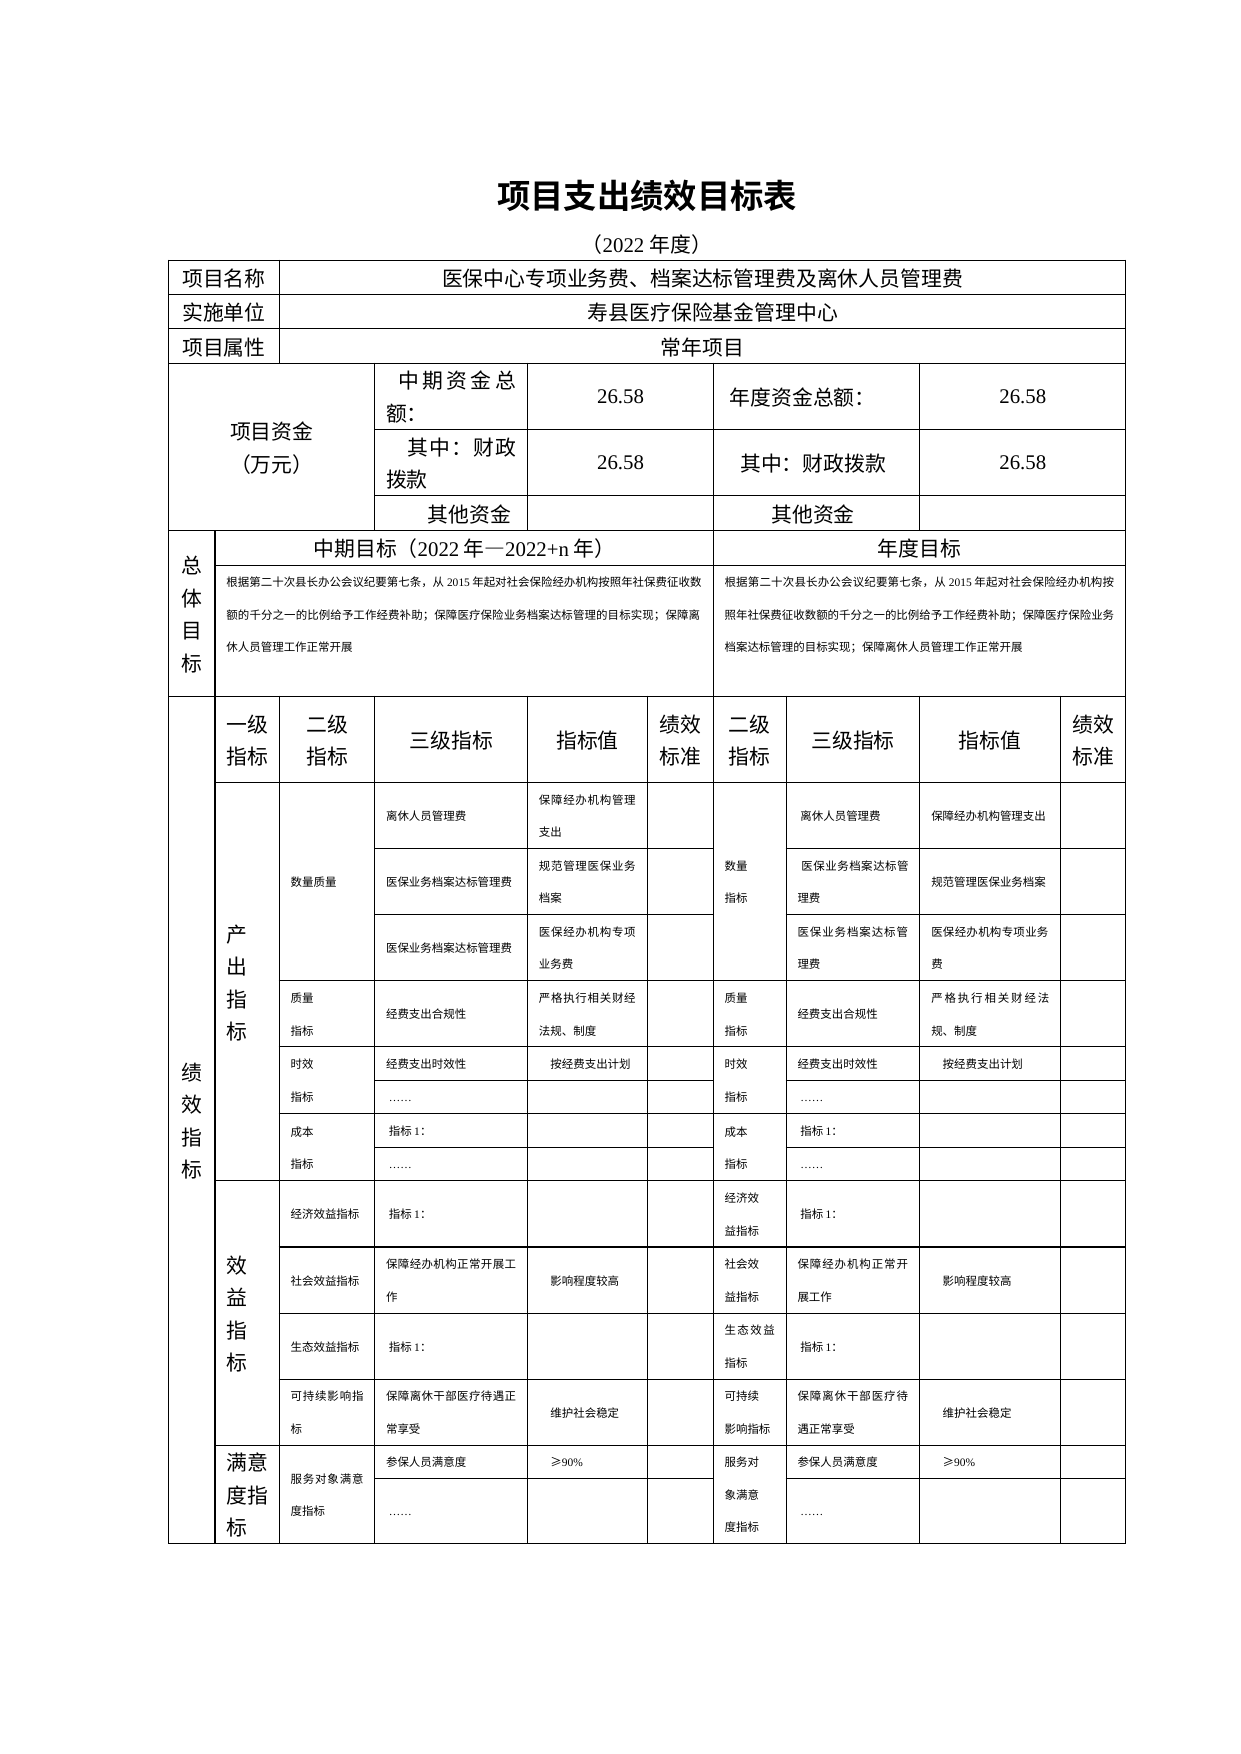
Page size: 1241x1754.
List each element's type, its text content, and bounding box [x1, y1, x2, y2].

table_cell 严格执行相关财经法规、制度 [528, 981, 647, 1046]
table_cell 绩效标准 [648, 697, 713, 782]
table_cell 根据第二十次县长办公会议纪要第七条，从2015年起对社会保险经办机构按照年社保费征收数额的千分之一的比例给予工作经费补助；保障医疗保险业务档案达标管理的目标实现；保障离休人员管理工作正常开展 [714, 566, 1125, 696]
table_cell 参保人员满意度 [787, 1446, 919, 1478]
table_cell [920, 1181, 1060, 1246]
table_cell 绩效标准 [1061, 697, 1125, 782]
table_cell 保障经办机构正常开展工作 [787, 1248, 919, 1312]
table_cell 项目名称 [169, 261, 279, 294]
table_cell 经费支出时效性 [375, 1047, 527, 1080]
table_cell 成本 指标 [714, 1114, 786, 1180]
table_cell 数量质量 [280, 783, 374, 980]
table_cell [1061, 849, 1125, 914]
table_cell 服务对 象满意 度指标 [714, 1446, 786, 1543]
table_cell 规范管理医保业务档案 [920, 849, 1060, 914]
table_cell 按经费支出计划 [528, 1047, 647, 1080]
table_cell [920, 1081, 1060, 1113]
table_cell [648, 849, 713, 914]
table_cell [648, 1047, 713, 1080]
table_cell [528, 1479, 647, 1543]
table_cell [648, 783, 713, 848]
table_cell [528, 1148, 647, 1180]
table_cell 质量 指标 [280, 981, 374, 1046]
table_cell 其他资金 [375, 496, 527, 530]
table_cell …… [787, 1479, 919, 1543]
table_cell [648, 1380, 713, 1444]
table_cell [648, 1114, 713, 1147]
table_cell 保障经办机构管理支出 [528, 783, 647, 848]
table_cell 可持续 影响指标 [714, 1380, 786, 1444]
table_cell [648, 1248, 713, 1312]
table_cell 中期目标（2022年—2022+n年） [216, 531, 713, 564]
table_cell 医保经办机构专项业务费 [920, 915, 1060, 980]
table_cell [648, 981, 713, 1046]
table_cell 按经费支出计划 [920, 1047, 1060, 1080]
table_cell 满意度指标 [216, 1446, 279, 1543]
table_cell 离休人员管理费 [375, 783, 527, 848]
table_cell 离休人员管理费 [787, 783, 919, 848]
table_cell [920, 1479, 1060, 1543]
table_cell 年度资金总额： [714, 364, 919, 429]
table_cell 指标值 [528, 697, 647, 782]
table_cell 指标值 [920, 697, 1060, 782]
table_cell …… [375, 1479, 527, 1543]
table_cell [1061, 1047, 1125, 1080]
table_cell [1061, 1081, 1125, 1113]
table_cell 医保业务档案达标管理费 [375, 849, 527, 914]
table_cell …… [787, 1081, 919, 1113]
table_cell [920, 1114, 1060, 1147]
table_cell 寿县医疗保险基金管理中心 [280, 295, 1125, 328]
table_cell 其他资金 [714, 496, 919, 530]
table_cell ≥90% [528, 1446, 647, 1478]
table_cell 时效 指标 [280, 1047, 374, 1113]
table_cell 生态效益指标 [280, 1314, 374, 1378]
table_cell 保障经办机构正常开展工作 [375, 1248, 527, 1312]
table_cell 经费支出时效性 [787, 1047, 919, 1080]
table_cell 三级指标 [375, 697, 527, 782]
table_cell 产 出 指 标 [216, 783, 279, 1180]
table_cell 指标1： [787, 1114, 919, 1147]
table_cell 26.58 [920, 364, 1125, 429]
table_cell 医保业务档案达标管理费 [787, 915, 919, 980]
table_cell [528, 1314, 647, 1378]
table_cell [1061, 1446, 1125, 1478]
table_cell 指标1： [375, 1314, 527, 1378]
table_cell [920, 496, 1125, 530]
table_cell 成本 指标 [280, 1114, 374, 1180]
table_cell 二级 指标 [280, 697, 374, 782]
table_cell 26.58 [528, 430, 713, 495]
table_cell 项目属性 [169, 329, 279, 363]
table_cell 一级 指标 [216, 697, 279, 782]
table_cell 社会效益指标 [280, 1248, 374, 1312]
table_cell [648, 1314, 713, 1378]
table_cell 规范管理医保业务档案 [528, 849, 647, 914]
table_cell 医保业务档案达标管理费 [375, 915, 527, 980]
table_cell 总 体 目 标 [169, 531, 214, 696]
table_cell [920, 1314, 1060, 1378]
table_cell [648, 1081, 713, 1113]
table_cell [1061, 1181, 1125, 1246]
table_cell 三级指标 [787, 697, 919, 782]
table_cell 经费支出合规性 [787, 981, 919, 1046]
table_cell 医保中心专项业务费、档案达标管理费及离休人员管理费 [280, 261, 1125, 294]
table_cell 26.58 [920, 430, 1125, 495]
table_cell [648, 1148, 713, 1180]
table_cell 实施单位 [169, 295, 279, 328]
table_header 项目支出绩效目标表 [168, 162, 1125, 227]
table_cell 严格执行相关财经法规、制度 [920, 981, 1060, 1046]
table_cell …… [787, 1148, 919, 1180]
table_cell …… [375, 1148, 527, 1180]
table_cell 经费支出合规性 [375, 981, 527, 1046]
table_cell [528, 1114, 647, 1147]
table_cell 指标1： [375, 1181, 527, 1246]
table_cell [1061, 981, 1125, 1046]
table_cell ≥90% [920, 1446, 1060, 1478]
table_cell [1061, 1248, 1125, 1312]
table_cell [648, 1446, 713, 1478]
table_cell 保障经办机构管理支出 [920, 783, 1060, 848]
table_cell 质量 指标 [714, 981, 786, 1046]
table_cell 影响程度较高 [920, 1248, 1060, 1312]
table_cell 绩 效 指 标 [169, 697, 214, 1543]
table_cell 经济效 益指标 [714, 1181, 786, 1246]
table_cell 其中：财政拨款 [714, 430, 919, 495]
table_cell [1061, 1314, 1125, 1378]
table_cell 指标1： [787, 1314, 919, 1378]
table_cell 指标1： [787, 1181, 919, 1246]
table_cell [1061, 1114, 1125, 1147]
table_cell 年度目标 [714, 531, 1125, 564]
table_cell 数量 指标 [714, 783, 786, 980]
table_cell 社会效 益指标 [714, 1248, 786, 1312]
table_cell [1061, 1380, 1125, 1444]
table_cell [1061, 915, 1125, 980]
table_cell 可持续影响指标 [280, 1380, 374, 1444]
table_cell 参保人员满意度 [375, 1446, 527, 1478]
table_cell [1061, 1148, 1125, 1180]
table_cell 中期资金总额： [375, 364, 527, 429]
table_cell 其中：财政拨款 [375, 430, 527, 495]
table_cell 效 益 指 标 [216, 1181, 279, 1444]
table_cell [1061, 1479, 1125, 1543]
table_cell [648, 915, 713, 980]
table_cell （2022 年度） [168, 227, 1125, 259]
table_cell 指标1： [375, 1114, 527, 1147]
table_cell 根据第二十次县长办公会议纪要第七条，从2015年起对社会保险经办机构按照年社保费征收数额的千分之一的比例给予工作经费补助；保障医疗保险业务档案达标管理的目标实现；保障离休人员管理工作正常开展 [216, 566, 713, 696]
table_cell 保障离休干部医疗待遇正常享受 [787, 1380, 919, 1444]
table_cell 维护社会稳定 [528, 1380, 647, 1444]
table_cell [1061, 783, 1125, 848]
table_cell [648, 1479, 713, 1543]
table_cell …… [375, 1081, 527, 1113]
table_cell 26.58 [528, 364, 713, 429]
table_cell [528, 496, 713, 530]
table_cell 维护社会稳定 [920, 1380, 1060, 1444]
table_cell 常年项目 [280, 329, 1125, 363]
table_cell 二级 指标 [714, 697, 786, 782]
table_cell 医保业务档案达标管理费 [787, 849, 919, 914]
table_cell 服务对象满意度指标 [280, 1446, 374, 1543]
table_cell [648, 1181, 713, 1246]
table_cell [920, 1148, 1060, 1180]
table_cell 生态效益指标 [714, 1314, 786, 1378]
table_cell [528, 1181, 647, 1246]
table_cell 保障离休干部医疗待遇正常享受 [375, 1380, 527, 1444]
table_cell 经济效益指标 [280, 1181, 374, 1246]
table_cell [528, 1081, 647, 1113]
table_cell 时效 指标 [714, 1047, 786, 1113]
table_cell 医保经办机构专项业务费 [528, 915, 647, 980]
table_cell 项目资金 （万元） [169, 364, 374, 530]
table_cell 影响程度较高 [528, 1248, 647, 1312]
